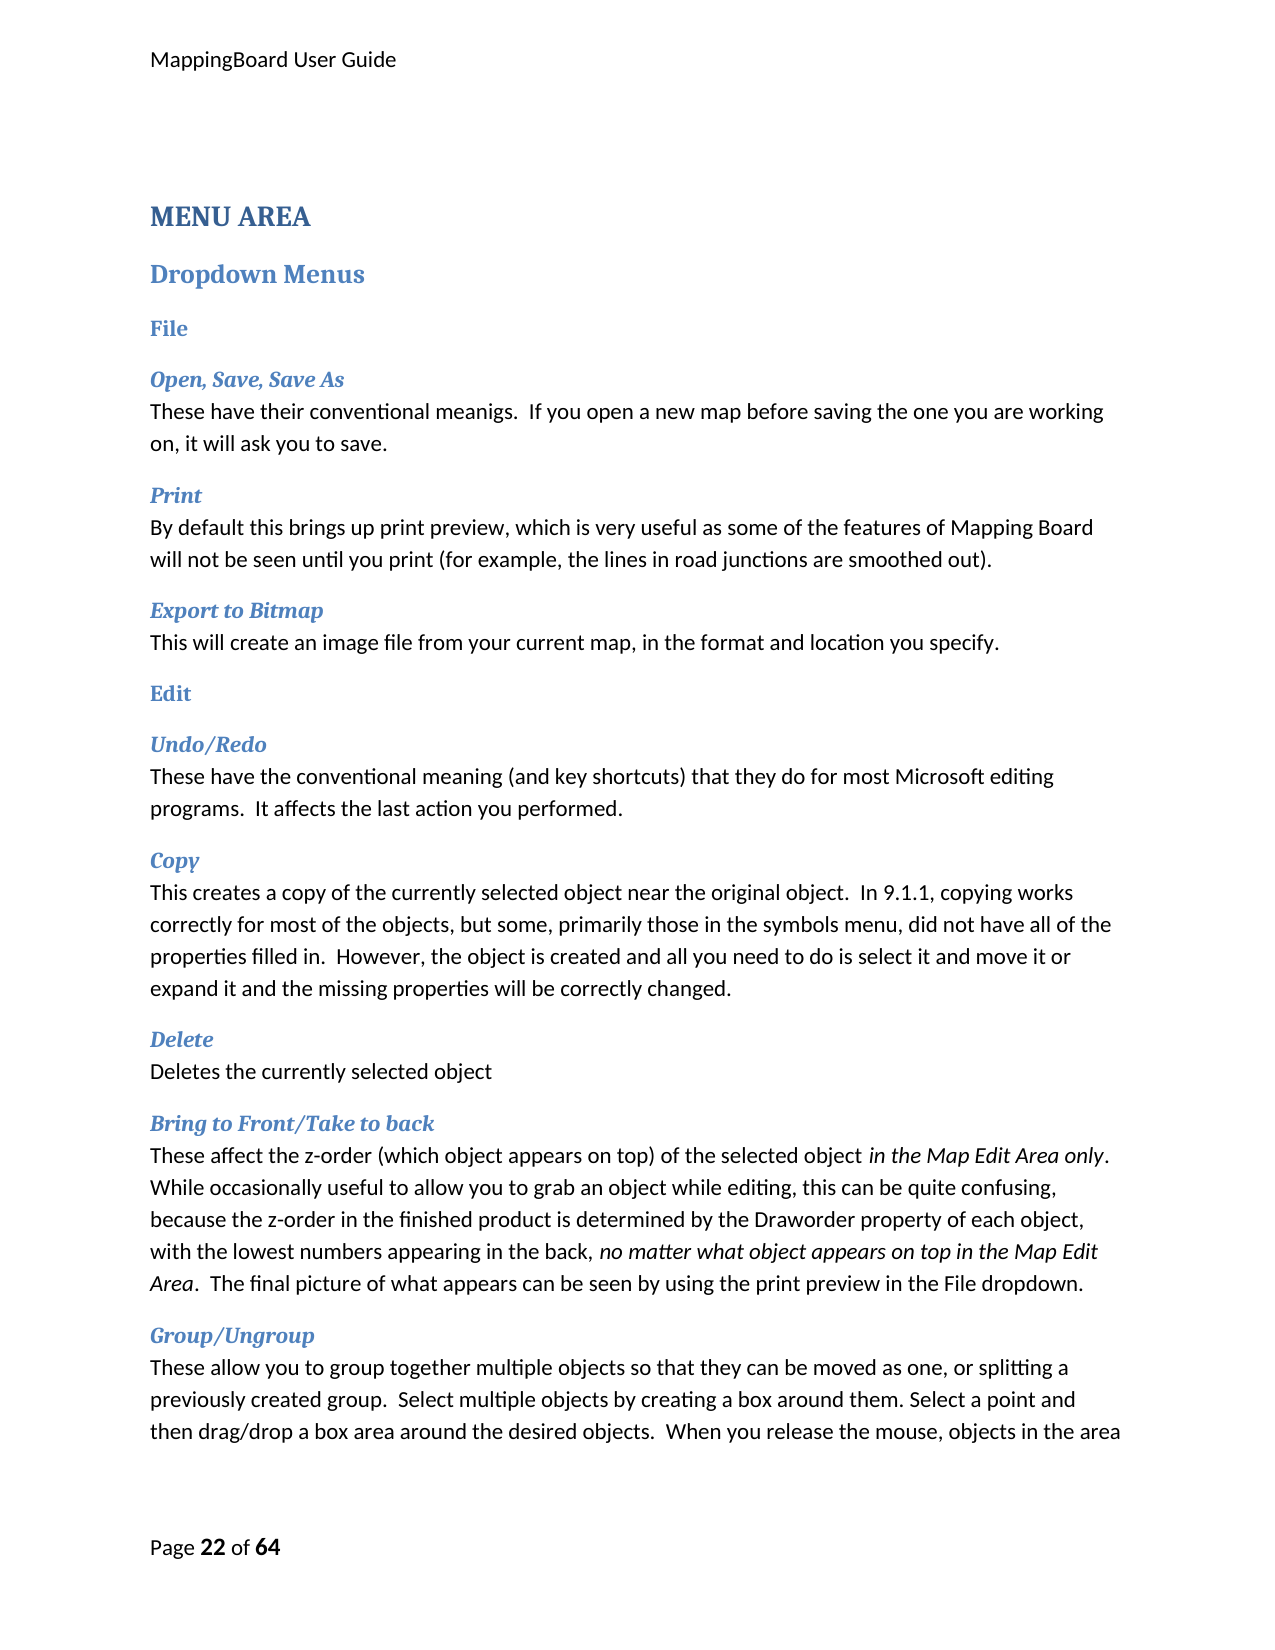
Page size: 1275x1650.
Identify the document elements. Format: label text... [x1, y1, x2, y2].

subtitle Edit [150, 681, 1125, 707]
subtitle Copy [150, 847, 1125, 874]
text Deletes the currently selected object [150, 1057, 1125, 1086]
subtitle Delete [150, 1027, 1125, 1054]
text This creates a copy of the currently selected object near the original object. In 9.1.1, copying works correctly for most of the objects, but some, primarily those in the symbols menu, did not have all of the properties filled in. However, the object is created and all you need to do is select it and move it or expand it and the missing properties will be correctly changed. [150, 878, 1125, 1002]
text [150, 1353, 1125, 1445]
subtitle Group/Ungroup [150, 1322, 1125, 1349]
subtitle File [150, 316, 1125, 342]
text These affect the z-order (which object appears on top) of the selected object in the Map Edit Area only. While occasionally useful to allow you to grab an object while editing, this can be quite confusing, because the z-order in the finished product is determined by the Draworder property of each object, with the lowest numbers appearing in the back, no matter what object appears on top in the Map Edit Area. The final picture of what appears can be seen by using the print preview in the File dropdown. [150, 1141, 1125, 1297]
subtitle MENU AREA [150, 200, 1125, 233]
subtitle Open, Save, Save As [150, 367, 1125, 393]
subtitle Print [150, 482, 1125, 509]
text These have their conventional meanigs. If you open a new map before saving the one you are working on, it will ask you to save. [150, 397, 1125, 457]
text This will create an image file from your current map, in the format and location you specify. [150, 628, 1125, 656]
text These have the conventional meaning (and key shortcuts) that they do for most Microsoft editing programs. It affects the last action you performed. [150, 762, 1125, 822]
subtitle Dropdown Menus [150, 259, 1125, 291]
subtitle Export to Bitmap [150, 598, 1125, 624]
subtitle Undo/Redo [150, 732, 1125, 758]
subtitle Bring to Front/Take to back [150, 1111, 1125, 1137]
text By default this brings up print preview, which is very useful as some of the features of Mapping Board will not be seen until you print (for example, the lines in road junctions are smoothed out). [150, 513, 1125, 573]
